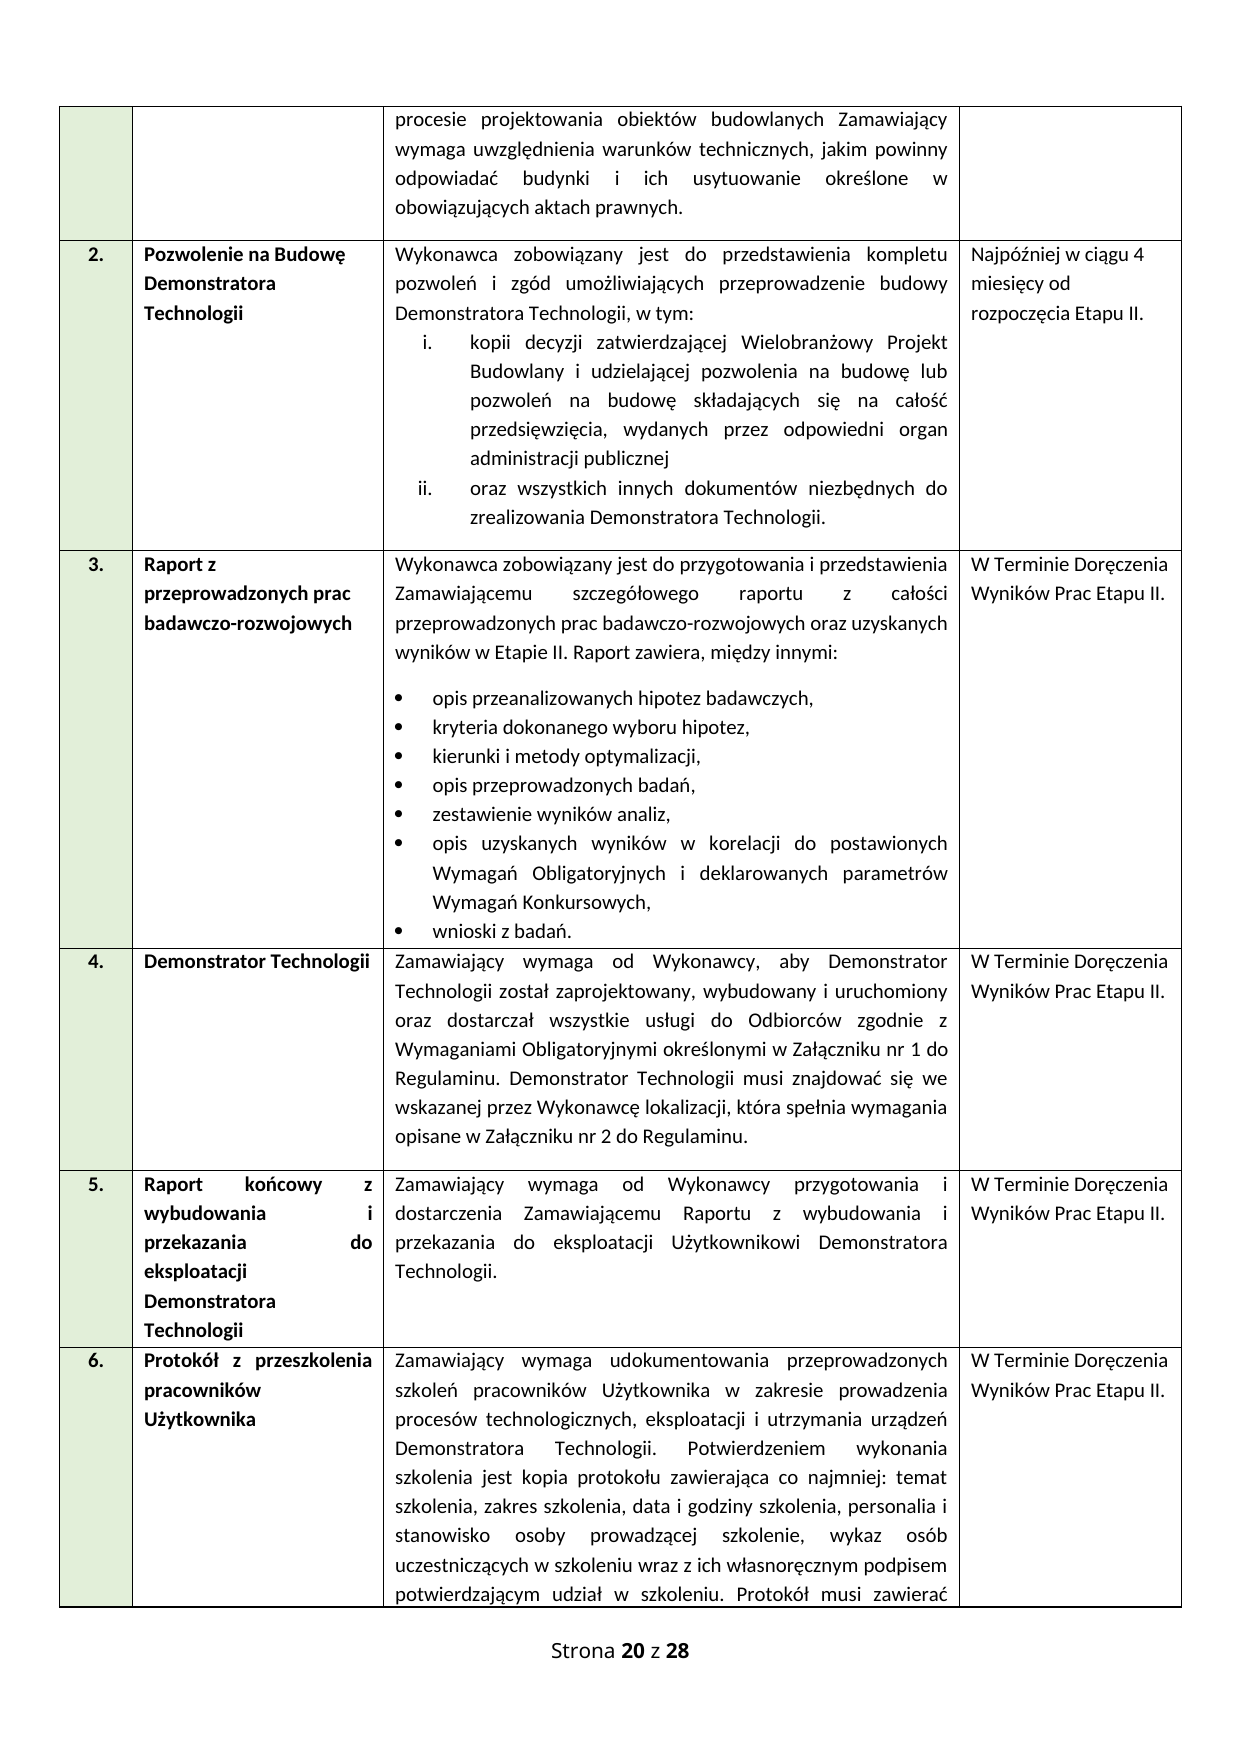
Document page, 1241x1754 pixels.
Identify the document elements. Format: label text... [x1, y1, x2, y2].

table_cell 6. [60, 1348, 132, 1606]
table_cell W Terminie Doręczenia Wyników Prac Etapu II. [960, 1171, 1181, 1347]
table_cell Zamawiający wymaga od Wykonawcy, aby Demonstrator Technologii został zaprojektowany, wybudowany i uruchomiony oraz dostarczał wszystkie usługi do Odbiorców zgodnie z Wymaganiami Obligatoryjnymi określonymi w Załączniku nr 1 do Regulaminu. Demonstrator Technologii musi znajdować się we wskazanej przez Wykonawcę lokalizacji, która spełnia wymagania opisane w Załączniku nr 2 do Regulaminu. [384, 949, 959, 1170]
table_cell Najpóźniej w ciągu 4 miesięcy od rozpoczęcia Etapu II. [960, 241, 1181, 550]
table_cell W Terminie Doręczenia Wyników Prac Etapu II. [960, 949, 1181, 1170]
table_cell Raport z przeprowadzonych prac badawczo-rozwojowych [133, 551, 383, 948]
table_cell Raport końcowy z wybudowania i przekazania do eksploatacji Demonstratora Technologii [133, 1171, 383, 1347]
table_cell Zamawiający wymaga od Wykonawcy przygotowania i dostarczenia Zamawiającemu Raportu z wybudowania i przekazania do eksploatacji Użytkownikowi Demonstratora Technologii. [384, 1171, 959, 1347]
table_cell Wykonawca zobowiązany jest do przygotowania i przedstawienia Zamawiającemu szczegółowego raportu z całości przeprowadzonych prac badawczo-rozwojowych oraz uzyskanych wyników w Etapie II. Raport zawiera, między innymi: opis przeanalizowanych hipotez badawczych, kryteria dokonanego wyboru hipotez, kierunki i metody optymalizacji, opis przeprowadzonych badań, zestawienie wyników analiz, opis uzyskanych wyników w korelacji do postawionych Wymagań Obligatoryjnych i deklarowanych parametrów Wymagań Konkursowych, wnioski z badań. [384, 551, 959, 948]
table_cell W Terminie Doręczenia Wyników Prac Etapu II. [960, 551, 1181, 948]
table_cell Demonstrator Technologii [133, 949, 383, 1170]
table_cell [133, 1348, 383, 1606]
table_cell 1. [60, 107, 132, 240]
table_cell 4. [60, 949, 132, 1170]
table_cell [960, 107, 1181, 240]
table_cell Wykonawca zobowiązany jest do przedstawienia kompletu pozwoleń i zgód umożliwiających przeprowadzenie budowy Demonstratora Technologii, w tym: kopii decyzji zatwierdzającej Wielobranżowy Projekt Budowlany i udzielającej pozwolenia na budowę lub pozwoleń na budowę składających się na całość przedsięwzięcia, wydanych przez odpowiedni organ administracji publicznej oraz wszystkich innych dokumentów niezbędnych do zrealizowania Demonstratora Technologii. [384, 241, 959, 550]
table_cell Pozwolenie na Budowę Demonstratora Technologii [133, 241, 383, 550]
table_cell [384, 107, 959, 240]
table_cell 5. [60, 1171, 132, 1347]
table_cell 2. [60, 241, 132, 550]
table_cell 3. [60, 551, 132, 948]
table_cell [133, 107, 383, 240]
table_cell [384, 1348, 959, 1606]
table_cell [960, 1348, 1181, 1606]
